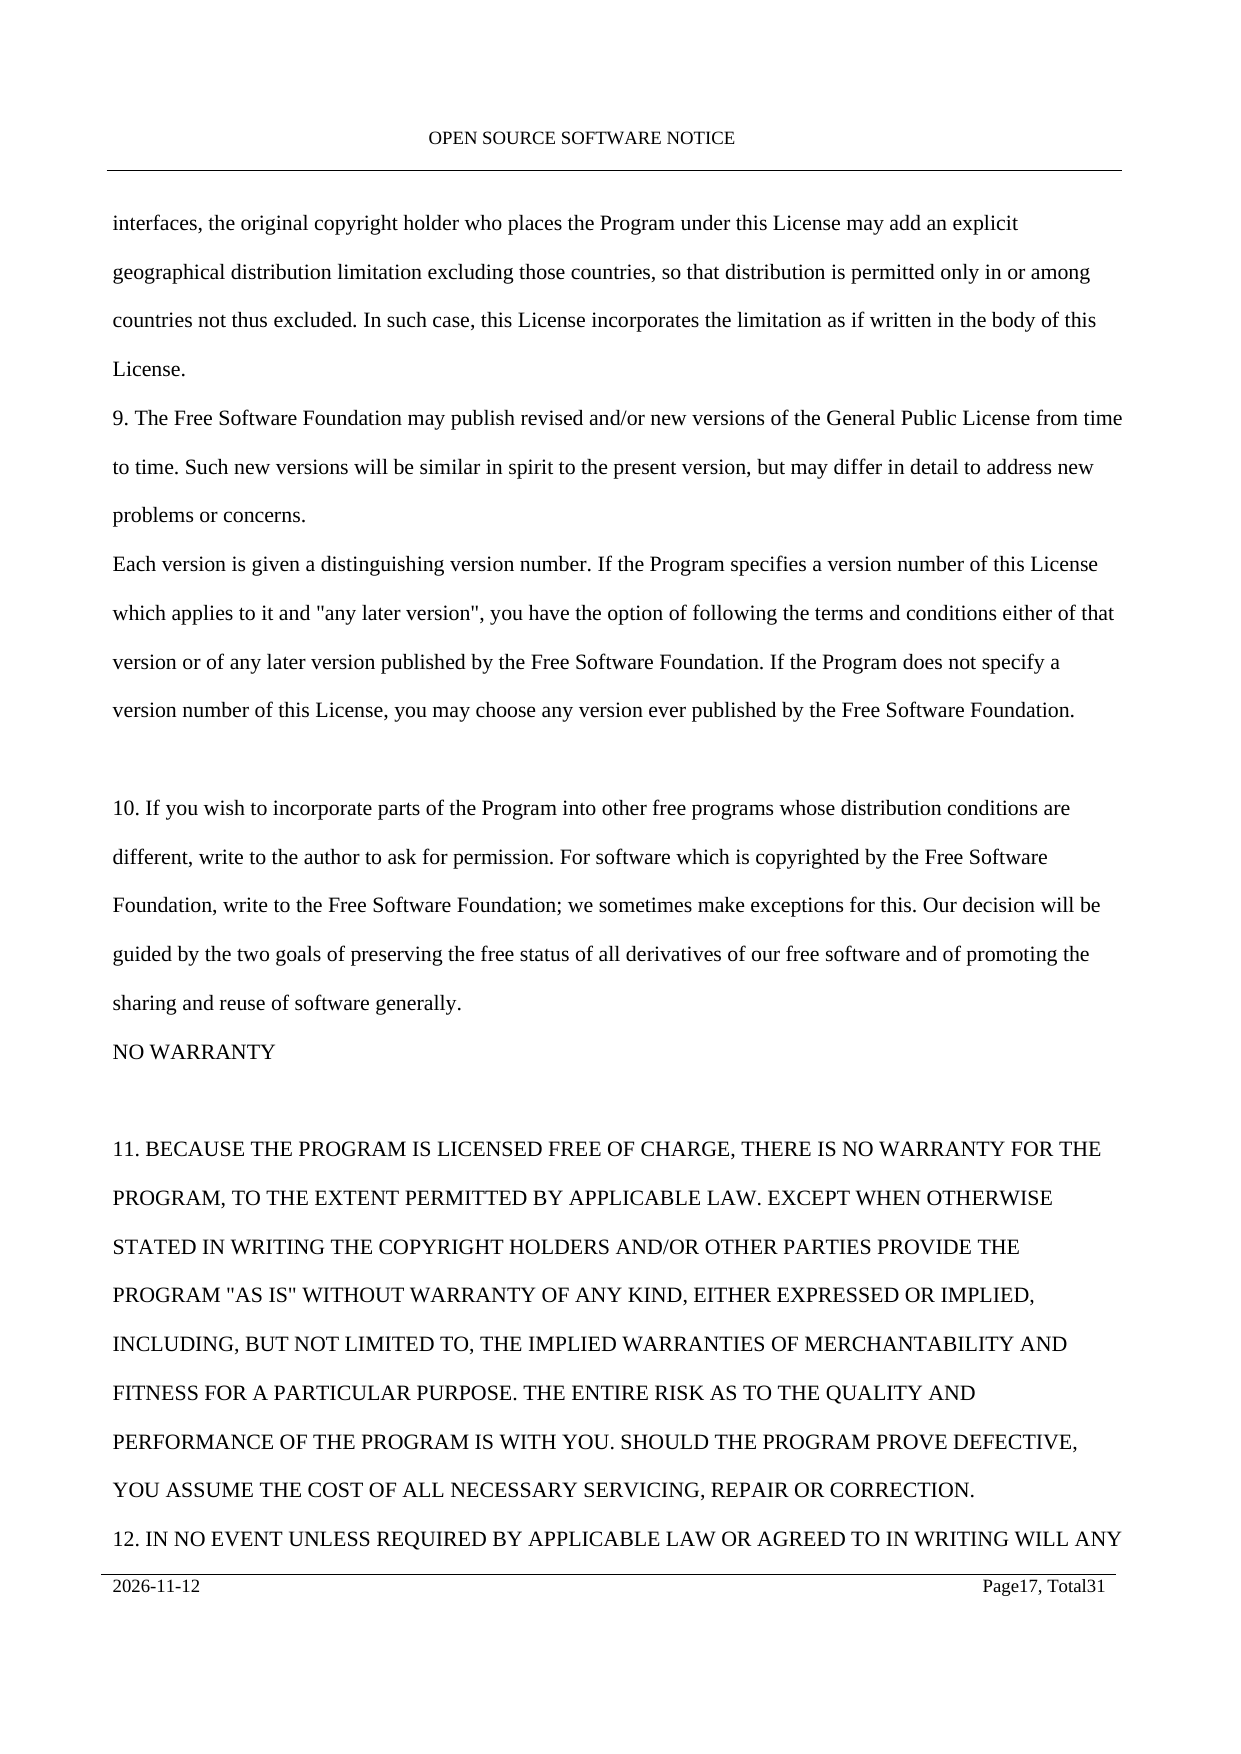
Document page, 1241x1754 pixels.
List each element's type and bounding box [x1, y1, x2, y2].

text [112, 206, 1128, 1555]
